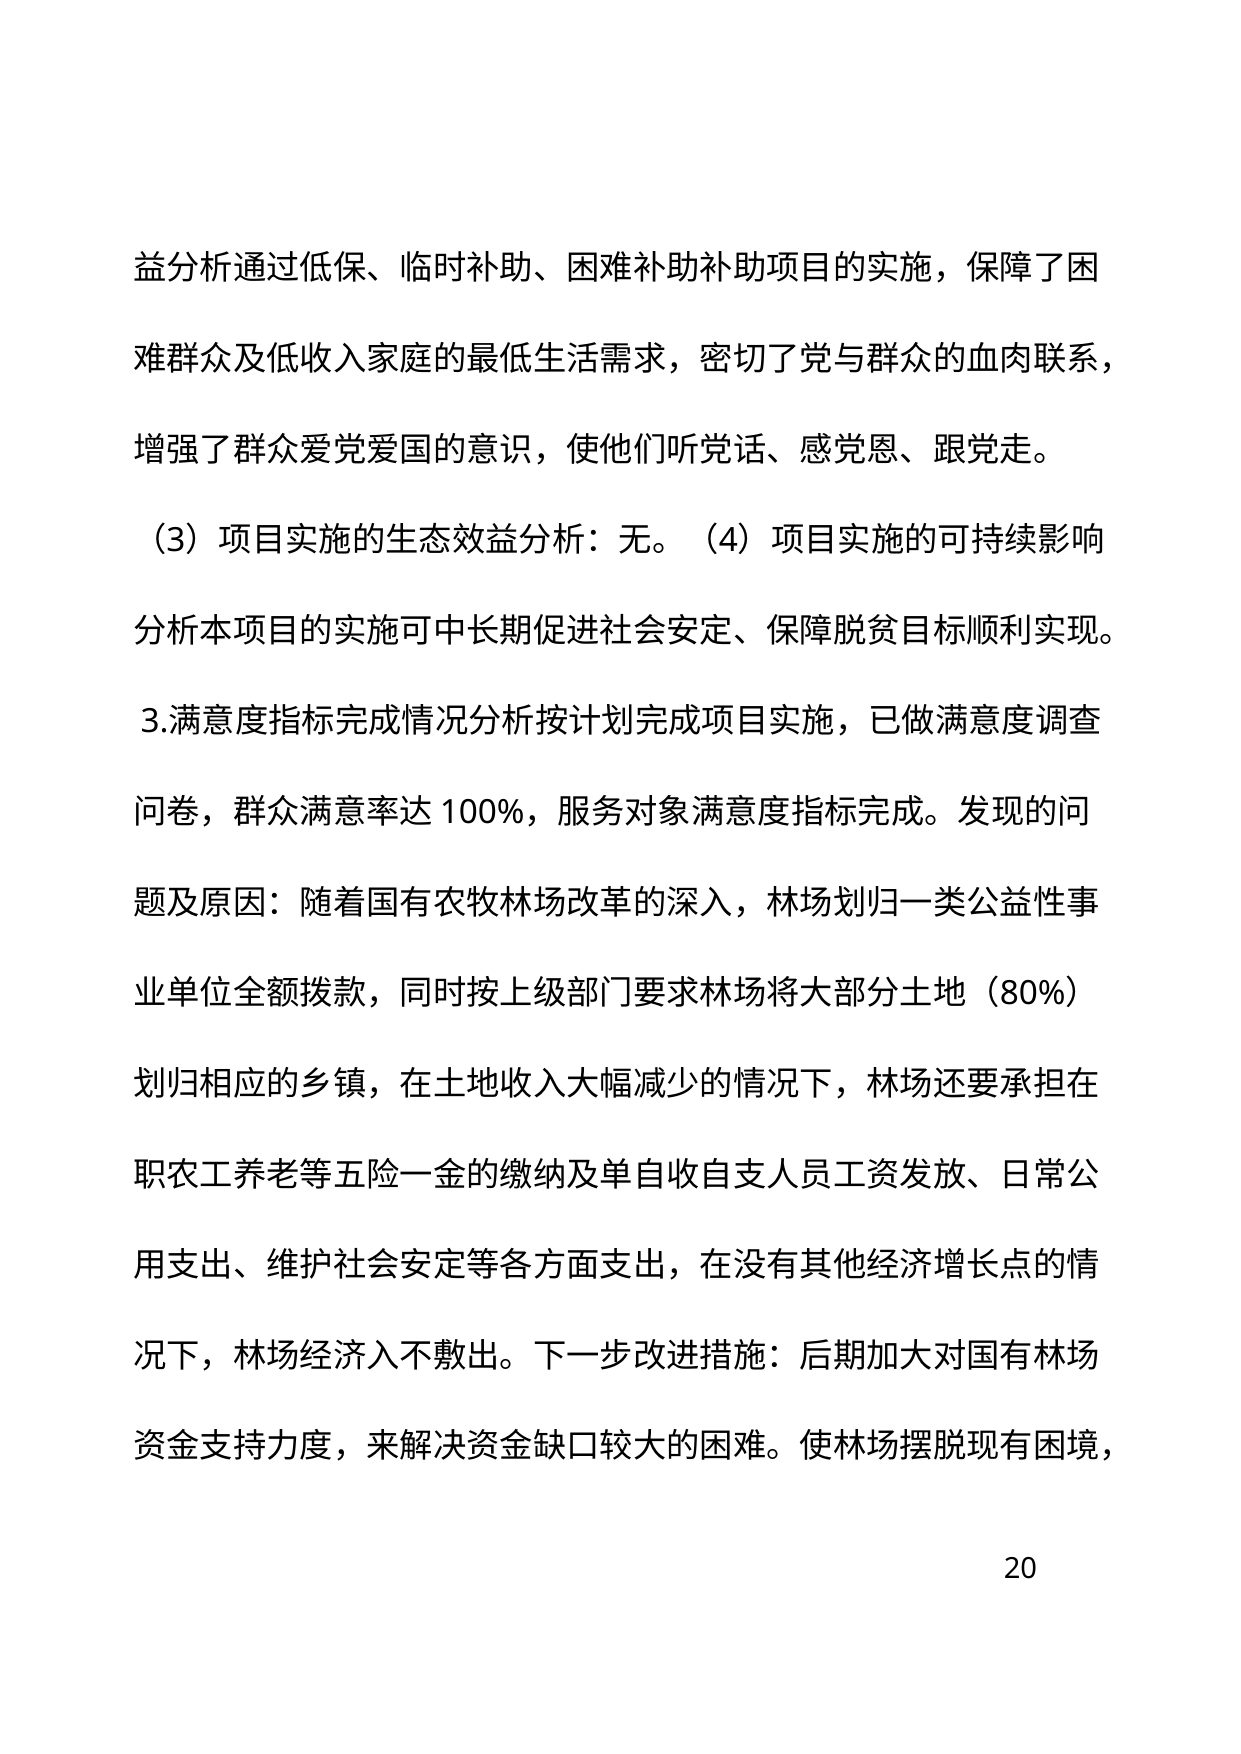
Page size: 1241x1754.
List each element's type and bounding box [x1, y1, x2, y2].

text [133, 220, 1107, 1489]
